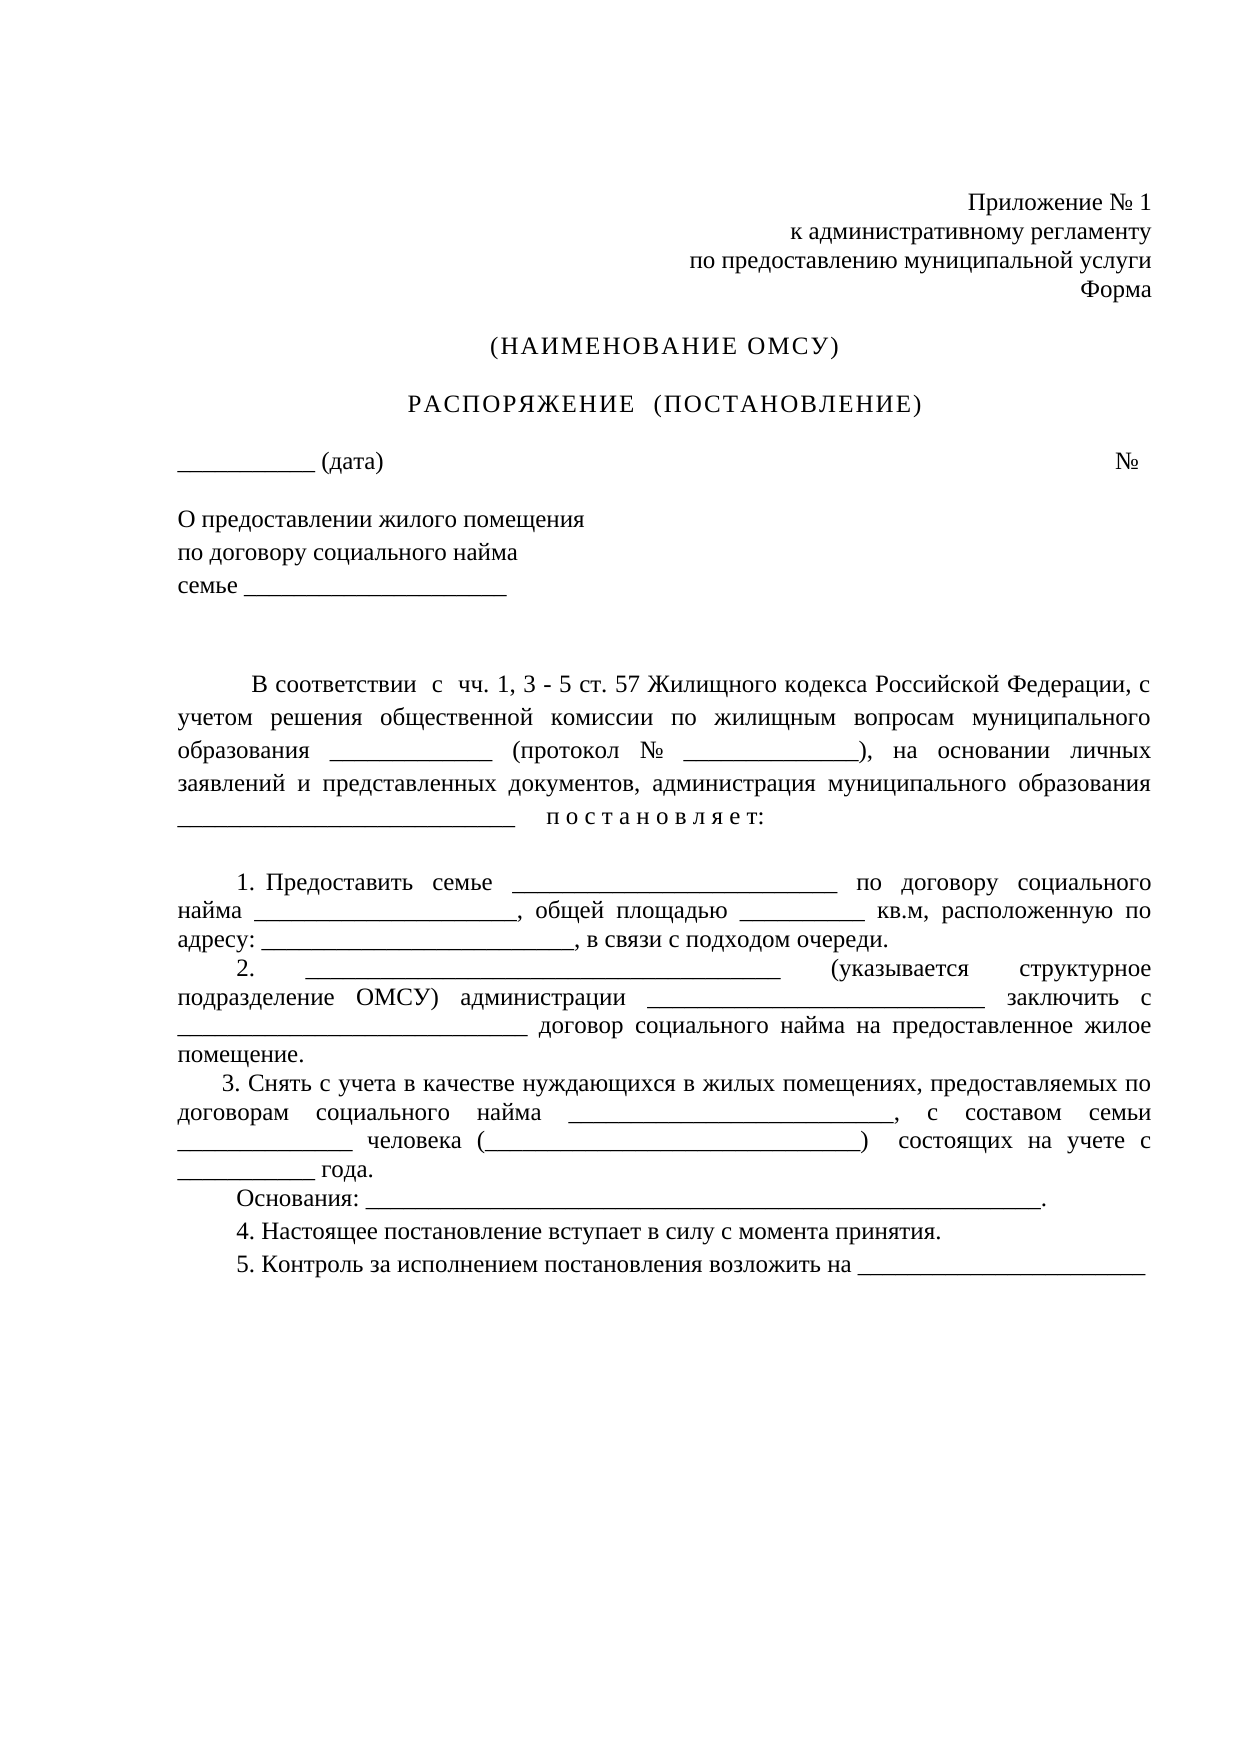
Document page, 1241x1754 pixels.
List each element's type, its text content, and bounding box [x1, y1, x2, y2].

text Форма [177, 274, 1152, 302]
text 3. Снять с учета в качестве нуждающихся в жилых помещениях, предоставляемых по договорам социального найма __________________________, с составом семьи ______________ человека (______________________________) состоящих на учете с ___________ года. [177, 1068, 1152, 1183]
list Предоставить семье __________________________ по договору социального найма _____________________, общей площадью __________ кв.м, расположенную по адресу: _________________________, в связи с подходом очереди. [177, 867, 1152, 953]
text ___________ (дата) № [177, 446, 1152, 475]
text (наименование ОМСУ) [177, 331, 1152, 360]
text 4. Настоящее постановление вступает в силу с момента принятия. [177, 1216, 1152, 1245]
text РАСПОРЯЖЕНИЕ (постановление) [177, 389, 1152, 417]
text семье _____________________ [177, 570, 1152, 598]
text О предоставлении жилого помещения [177, 504, 1152, 532]
text Основания: ______________________________________________________. [177, 1183, 1152, 1212]
text по договору социального найма [177, 537, 1152, 565]
text 2. ______________________________________ (указывается структурное подразделение ОМСУ) администрации ___________________________ заключить с ____________________________ договор социального найма на предоставленное жилое помещение. [177, 953, 1152, 1068]
text к административному регламенту [177, 216, 1152, 245]
text Приложение № 1 [177, 187, 1152, 216]
text по предоставлению муниципальной услуги [177, 245, 1152, 274]
text В соответствии с чч. 1, 3 - 5 ст. 57 Жилищного кодекса Российской Федерации, с учетом решения общественной комиссии по жилищным вопросам муниципального образования _____________ (протокол № ______________), на основании личных заявлений и представленных документов, администрация муниципального образования ___________________________ п о с т а н о в л я е т: [177, 669, 1152, 829]
text 5. Контроль за исполнением постановления возложить на _______________________ [177, 1249, 1152, 1278]
